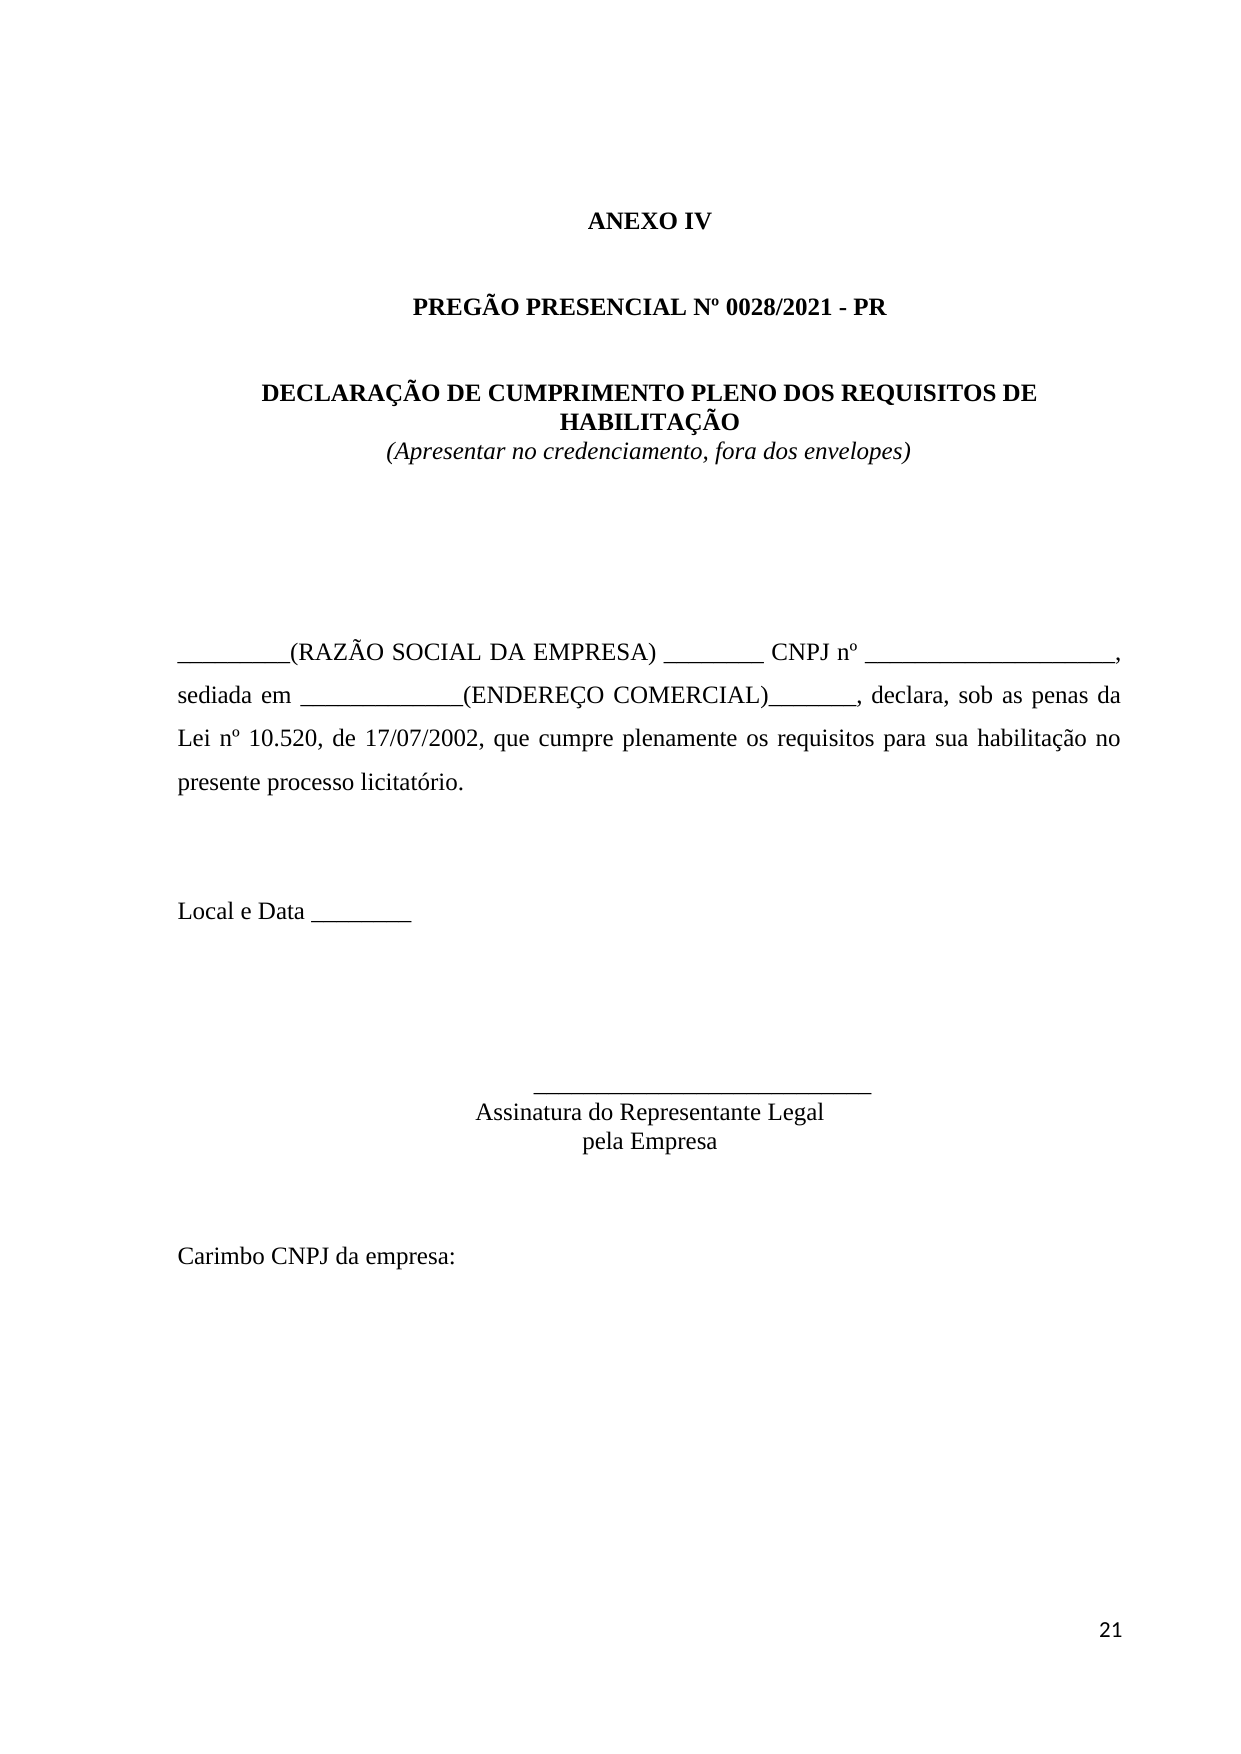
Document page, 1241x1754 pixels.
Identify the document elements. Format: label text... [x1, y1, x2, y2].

text ___________________________ [177, 1068, 1122, 1097]
text DECLARAÇÃO DE CUMPRIMENTO PLENO DOS REQUISITOS DE HABILITAÇÃO [177, 378, 1122, 436]
text Carimbo CNPJ da empresa: [177, 1241, 1122, 1270]
text PREGÃO PRESENCIAL Nº 0028/2021 - PR [177, 292, 1122, 321]
text pela Empresa [177, 1126, 1122, 1155]
text ANEXO IV [177, 206, 1122, 235]
text (Apresentar no credenciamento, fora dos envelopes) [177, 436, 1122, 465]
text Local e Data ________ [177, 896, 1122, 925]
text _________(RAZÃO SOCIAL DA EMPRESA) ________ CNPJ nº ____________________, sediada em _____________(ENDEREÇO COMERCIAL)_______, declara, sob as penas da Lei nº 10.520, de 17/07/2002, que cumpre plenamente os requisitos para sua habilitação no presente processo licitatório. [177, 637, 1122, 795]
text Assinatura do Representante Legal [177, 1097, 1122, 1126]
